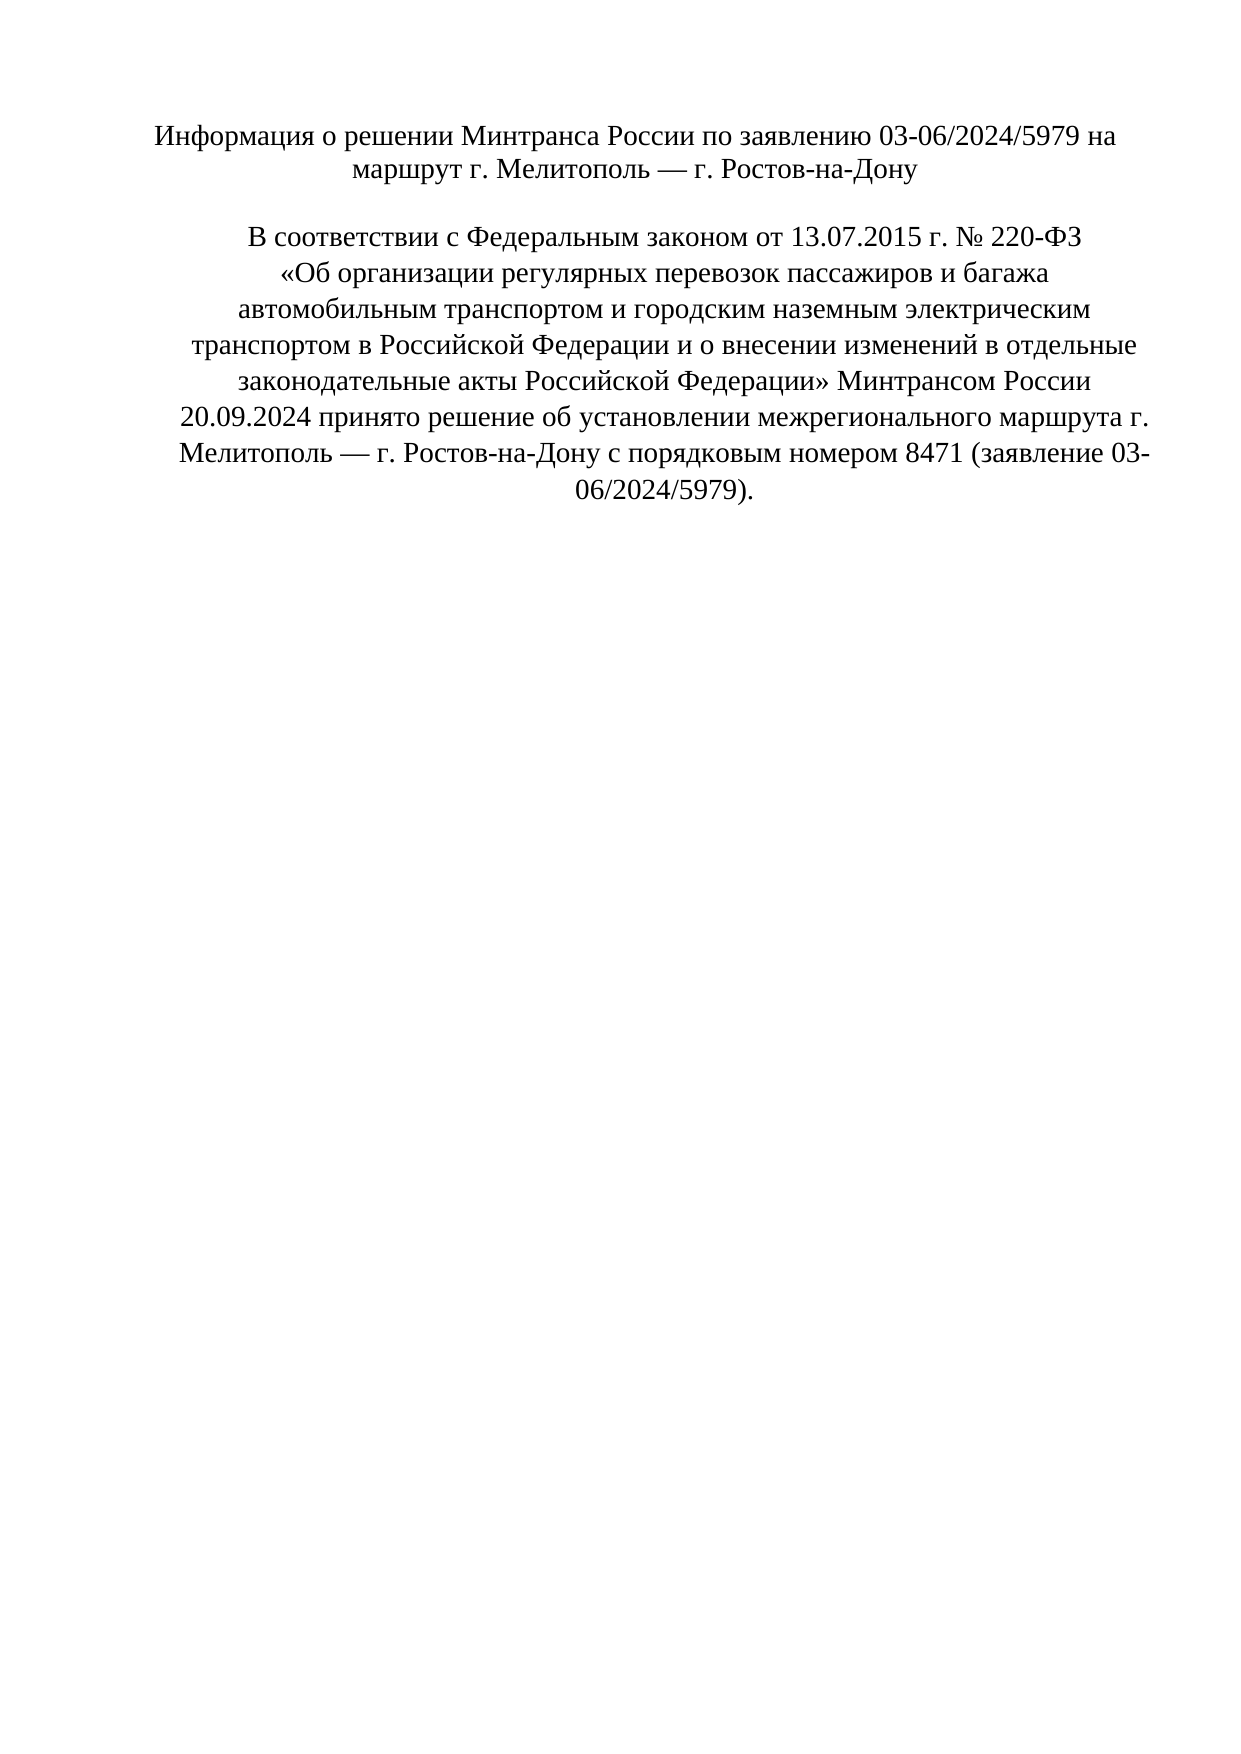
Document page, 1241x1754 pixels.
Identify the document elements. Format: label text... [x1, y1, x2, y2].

text В соответствии с Федеральным законом от 13.07.2015 г. № 220-ФЗ «Об организации регулярных перевозок пассажиров и багажа автомобильным транспортом и городским наземным электрическим транспортом в Российской Федерации и о внесении изменений в отдельные законодательные акты Российской Федерации» Минтрансом России 20.09.2024 принято решение об установлении межрегионального маршрута г. Мелитополь — г. Ростов-на-Дону с порядковым номером 8471 (заявление 03-06/2024/5979). [177, 219, 1152, 505]
text Информация о решении Минтранса России по заявлению 03-06/2024/5979 на маршрут г. Мелитополь — г. Ростов-на-Дону [118, 118, 1152, 185]
